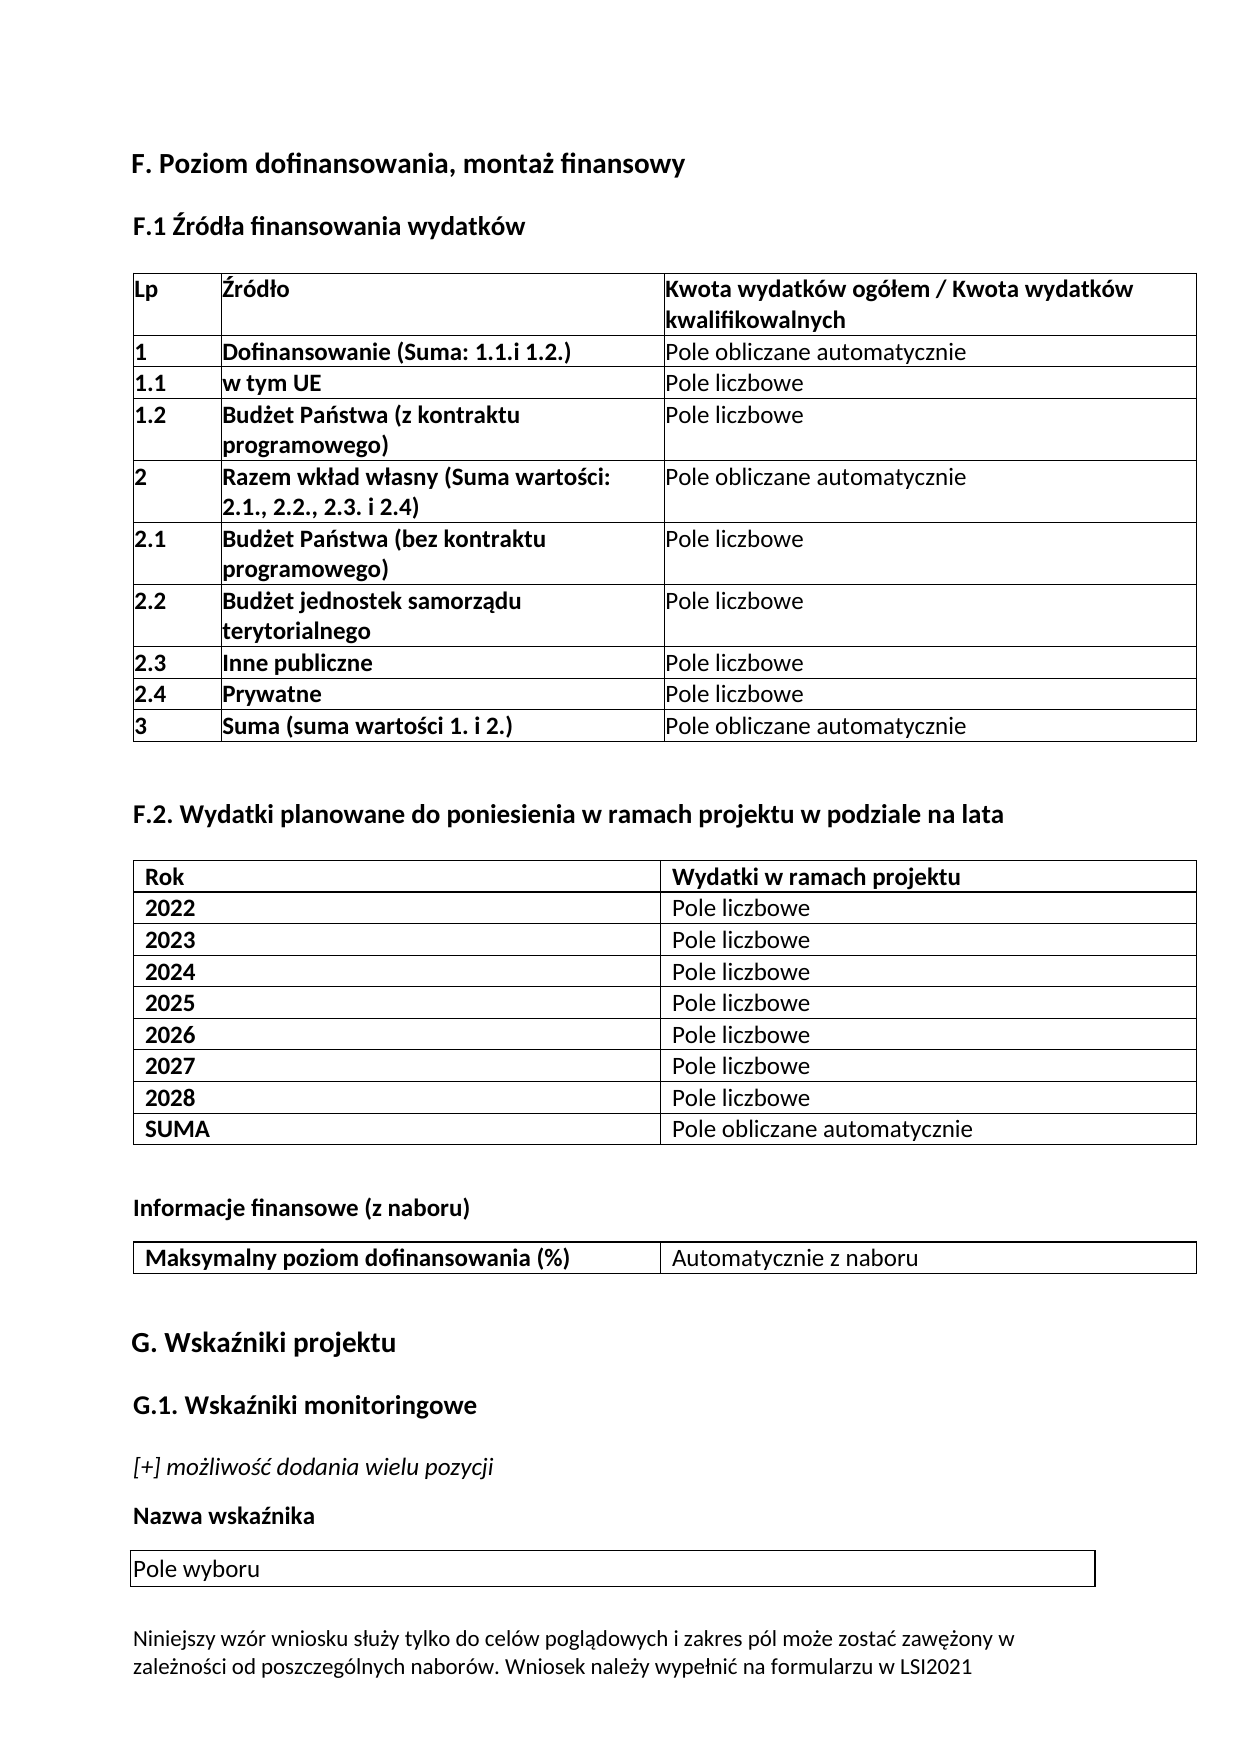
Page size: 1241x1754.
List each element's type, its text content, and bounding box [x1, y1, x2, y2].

subtitle F.2. Wydatki planowane do poniesienia w ramach projektu w podziale na lata [133, 797, 1092, 830]
table_cell 1.1 [134, 367, 221, 398]
table_header Automatycznie z naboru [661, 1243, 1196, 1273]
table_cell Pole liczbowe [665, 585, 1196, 646]
text F. Poziom dofinansowania, montaż finansowy [131, 145, 1092, 181]
table_cell Budżet jednostek samorządu terytorialnego [222, 585, 664, 646]
table_cell 3 [134, 710, 221, 741]
table_cell Pole liczbowe [661, 1082, 1196, 1112]
table_cell 2022 [134, 893, 660, 923]
text Pole wyboru [131, 1551, 1094, 1586]
text Informacje finansowe (z naboru) [133, 1192, 1092, 1222]
table_header Kwota wydatków ogółem / Kwota wydatków kwalifikowalnych [665, 274, 1196, 334]
table_header Źródło [222, 274, 664, 334]
table_cell Pole obliczane automatycznie [665, 710, 1196, 741]
table_cell 2024 [134, 956, 660, 986]
subtitle F.1 Źródła finansowania wydatków [133, 209, 1092, 243]
table_cell 2.1 [134, 523, 221, 584]
subtitle G.1. Wskaźniki monitoringowe [133, 1388, 1092, 1421]
table_cell w tym UE [222, 367, 664, 398]
table_cell Budżet Państwa (bez kontraktu programowego) [222, 523, 664, 584]
table_cell 2023 [134, 924, 660, 954]
table_cell Pole liczbowe [661, 987, 1196, 1018]
table_cell 1 [134, 336, 221, 366]
table_cell 2025 [134, 987, 660, 1018]
table_cell Pole liczbowe [661, 924, 1196, 954]
table_cell Pole obliczane automatycznie [665, 461, 1196, 522]
table_cell Suma (suma wartości 1. i 2.) [222, 710, 664, 741]
table_header Lp [134, 274, 221, 334]
table_cell 2026 [134, 1019, 660, 1049]
table_cell Dofinansowanie (Suma: 1.1.i 1.2.) [222, 336, 664, 366]
table_cell 2.4 [134, 679, 221, 709]
table_cell 2 [134, 461, 221, 522]
table_header Maksymalny poziom dofinansowania (%) [134, 1243, 660, 1273]
table_cell Pole liczbowe [661, 893, 1196, 923]
table_cell Razem wkład własny (Suma wartości: 2.1., 2.2., 2.3. i 2.4) [222, 461, 664, 522]
table_cell 2.2 [134, 585, 221, 646]
table_cell SUMA [134, 1114, 660, 1144]
table_cell Prywatne [222, 679, 664, 709]
text Nazwa wskaźnika [133, 1500, 1092, 1531]
table_cell Pole liczbowe [665, 647, 1196, 678]
table_cell Pole liczbowe [665, 367, 1196, 398]
table_header Wydatki w ramach projektu [661, 861, 1196, 891]
table_cell 2027 [134, 1050, 660, 1081]
text G. Wskaźniki projektu [131, 1324, 1092, 1359]
table_cell Pole liczbowe [665, 679, 1196, 709]
table_cell Inne publiczne [222, 647, 664, 678]
table_cell Pole liczbowe [661, 1019, 1196, 1049]
table_cell 1.2 [134, 399, 221, 460]
table_cell Pole liczbowe [665, 399, 1196, 460]
table_cell 2028 [134, 1082, 660, 1112]
table_header Rok [134, 861, 660, 891]
table_cell Budżet Państwa (z kontraktu programowego) [222, 399, 664, 460]
table_cell Pole liczbowe [661, 956, 1196, 986]
text [+] możliwość dodania wielu pozycji [133, 1451, 1092, 1481]
table_cell 2.3 [134, 647, 221, 678]
table_cell Pole liczbowe [665, 523, 1196, 584]
table_cell Pole obliczane automatycznie [661, 1114, 1196, 1144]
table_cell Pole liczbowe [661, 1050, 1196, 1081]
table_cell Pole obliczane automatycznie [665, 336, 1196, 366]
